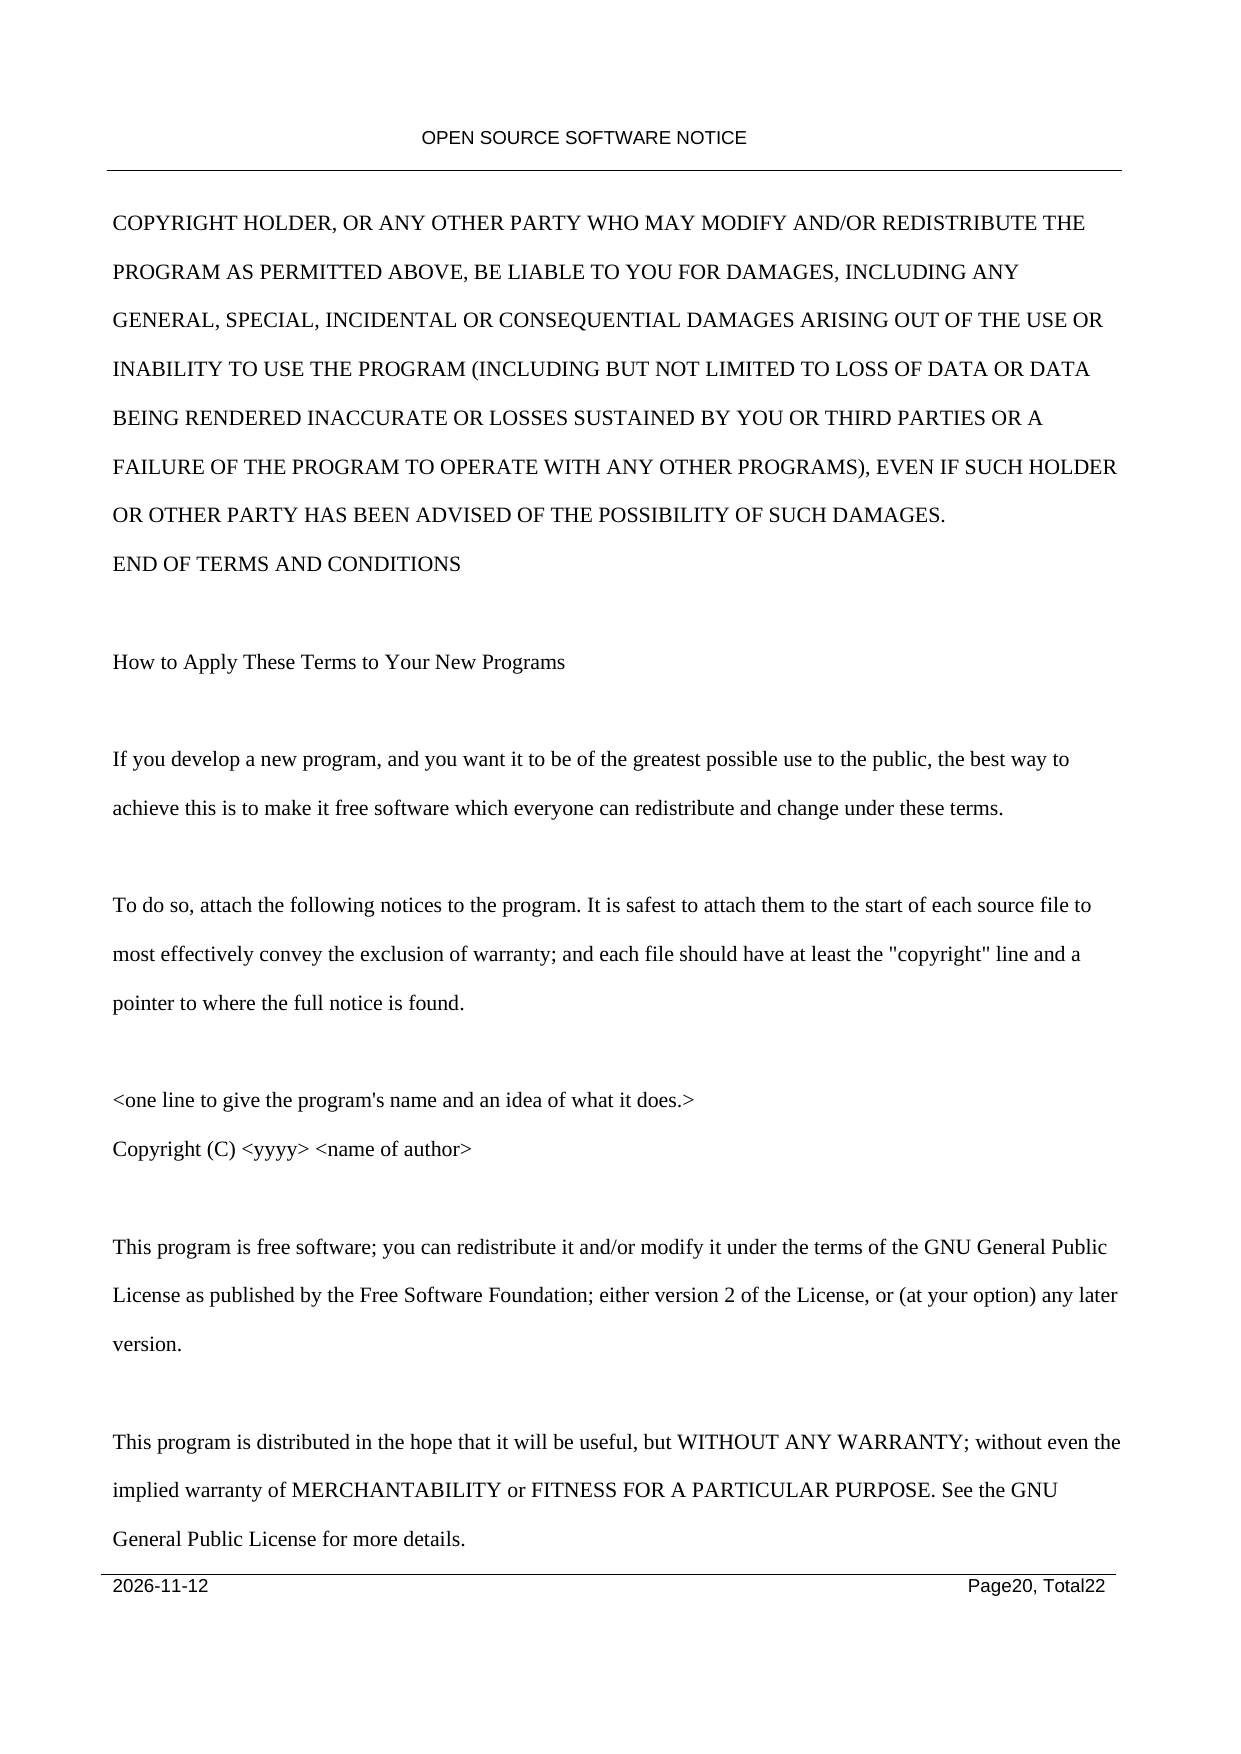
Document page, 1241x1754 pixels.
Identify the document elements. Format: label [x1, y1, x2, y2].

text [112, 206, 1128, 1555]
